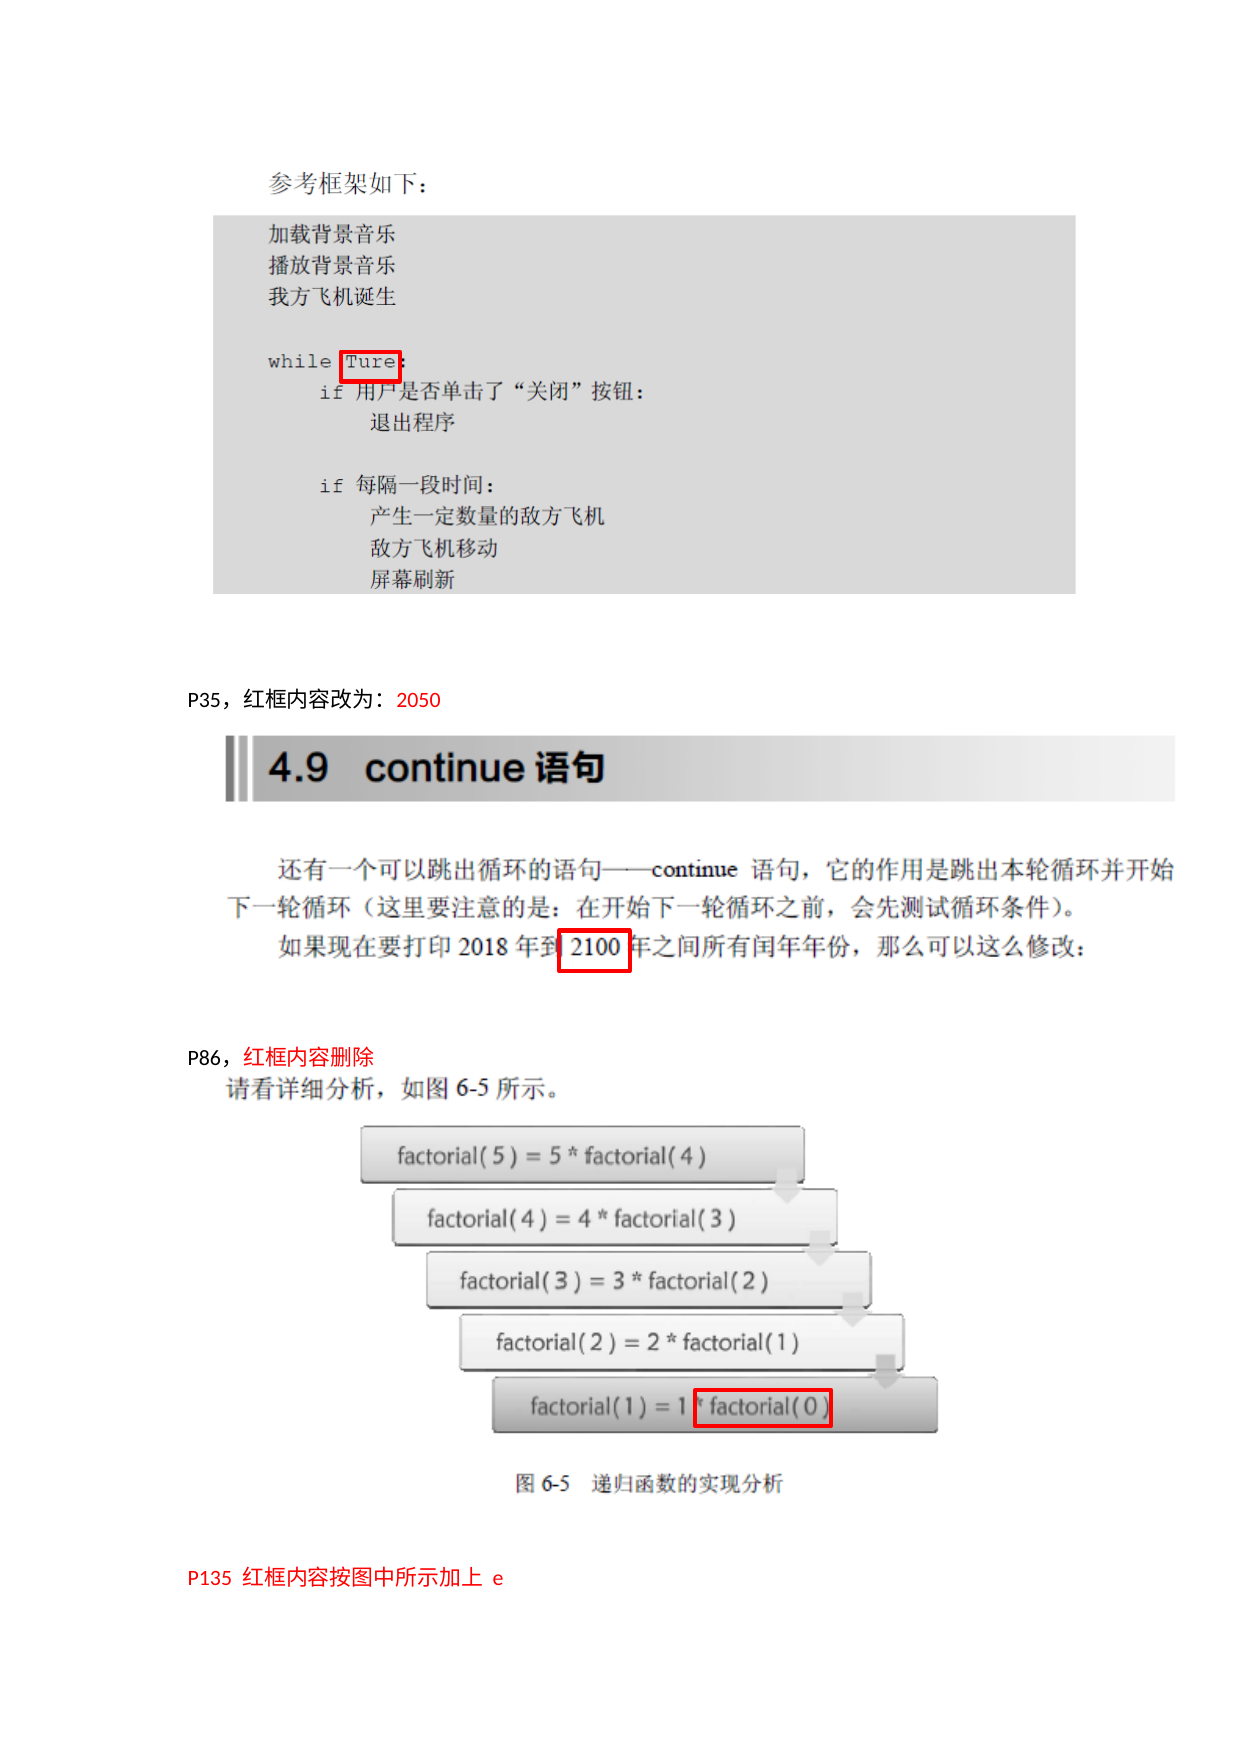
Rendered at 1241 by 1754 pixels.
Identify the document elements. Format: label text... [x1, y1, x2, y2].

picture [187, 714, 1194, 968]
picture [561, 933, 628, 968]
text P135 红框内容按图中所示加上 e [187, 1559, 1053, 1592]
picture [187, 1072, 968, 1518]
text P35，红框内容改为：2050 [187, 682, 1053, 714]
text P86，红框内容删除 [187, 1039, 1053, 1072]
picture [187, 162, 1076, 601]
